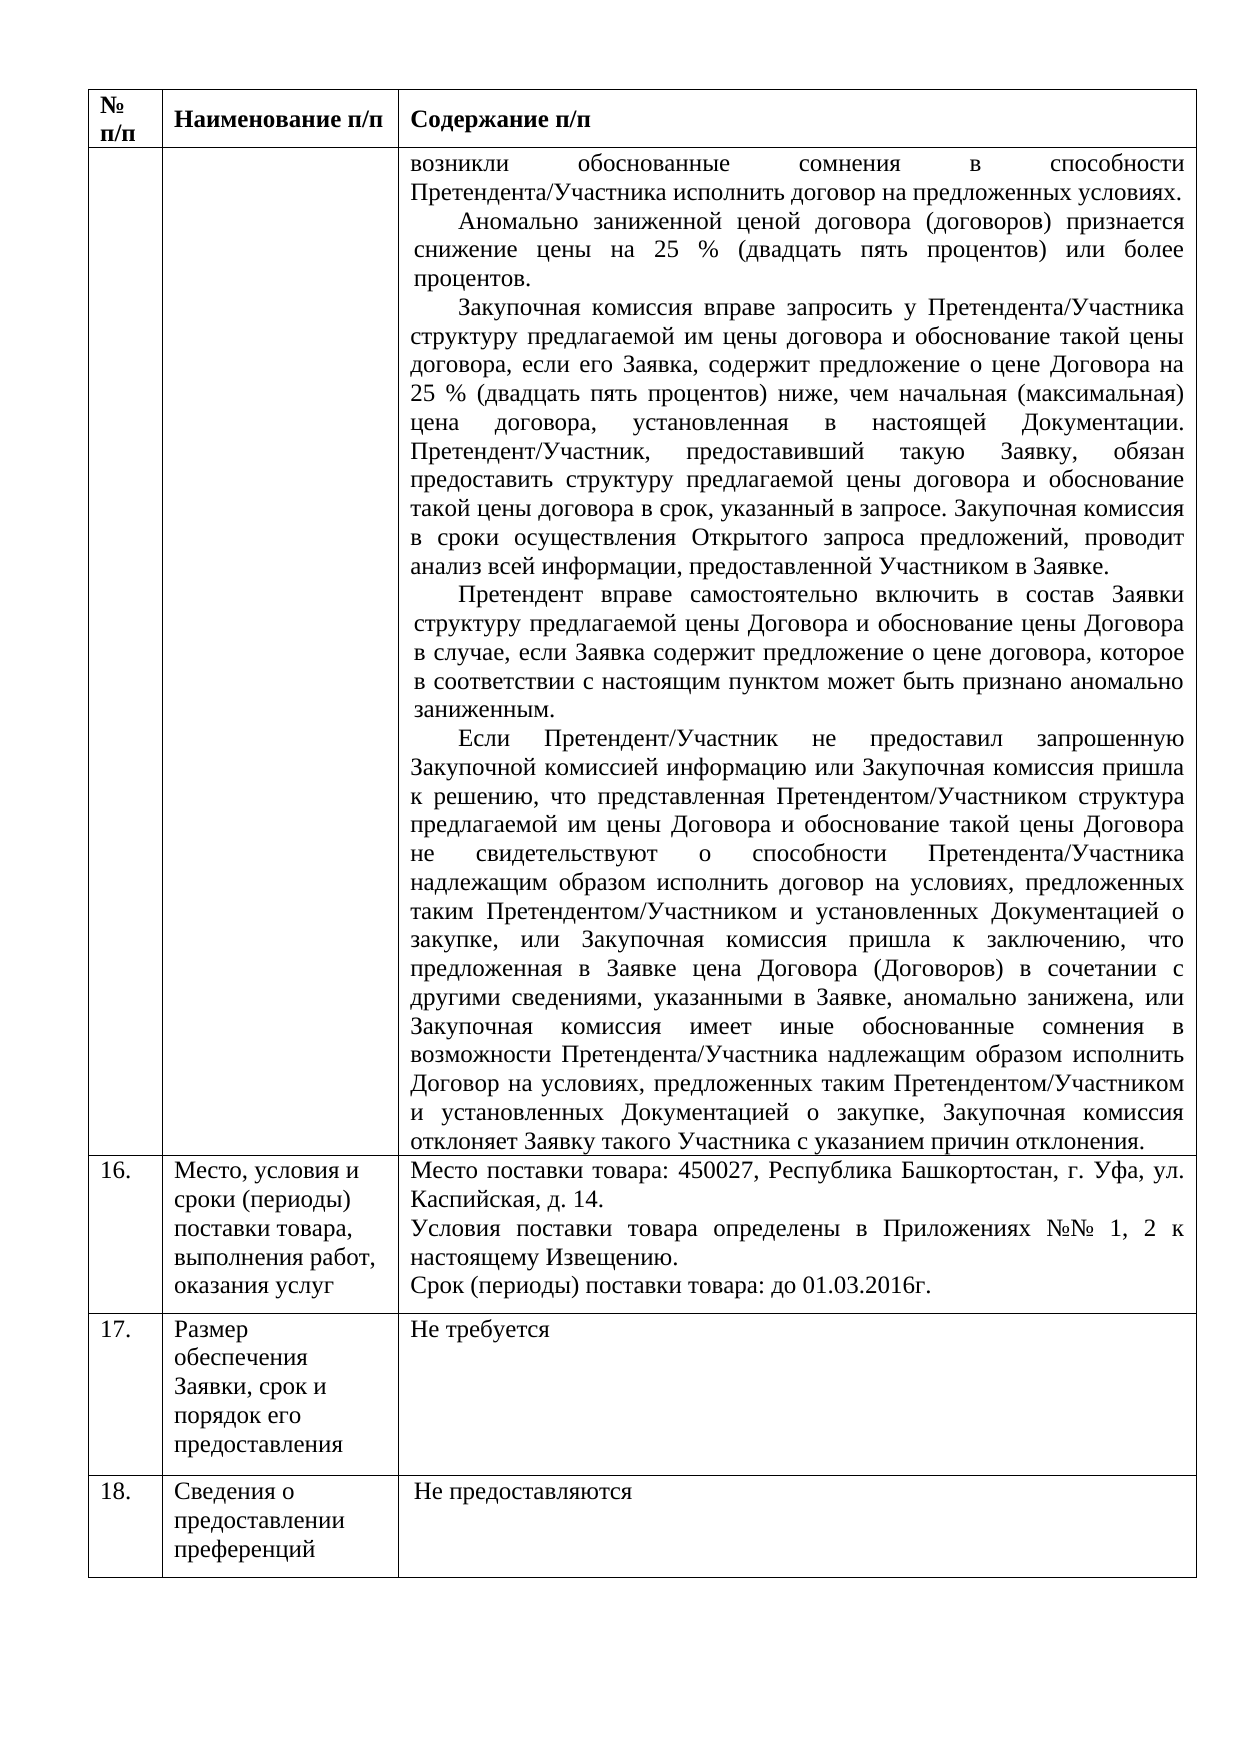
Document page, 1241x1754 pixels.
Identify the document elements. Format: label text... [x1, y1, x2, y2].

table_cell Место, условия и сроки (периоды) поставки товара, выполнения работ, оказания услуг [163, 1156, 398, 1313]
table_cell Размер обеспечения Заявки, срок и порядок его предоставления [163, 1314, 398, 1475]
table_cell [89, 1476, 162, 1577]
table_cell [89, 1156, 162, 1313]
table_header № п/п [89, 90, 162, 147]
table_cell [89, 148, 162, 1154]
table_cell [89, 1314, 162, 1475]
table_header Наименование п/п [163, 90, 398, 147]
table_cell Не требуется [399, 1314, 1196, 1475]
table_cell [163, 148, 398, 1154]
table_cell Место поставки товара: 450027, Республика Башкортостан, г. Уфа, ул. Каспийская, д. 14. Условия поставки товара определены в Приложениях №№ 1, 2 к настоящему Извещению. Срок (периоды) поставки товара: до 01.03.2016г. [399, 1156, 1196, 1313]
table_cell Не предоставляются [399, 1476, 1196, 1577]
table_cell Сведения о предоставлении преференций [163, 1476, 398, 1577]
table_header Содержание п/п [399, 90, 1196, 147]
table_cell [399, 148, 1196, 1154]
